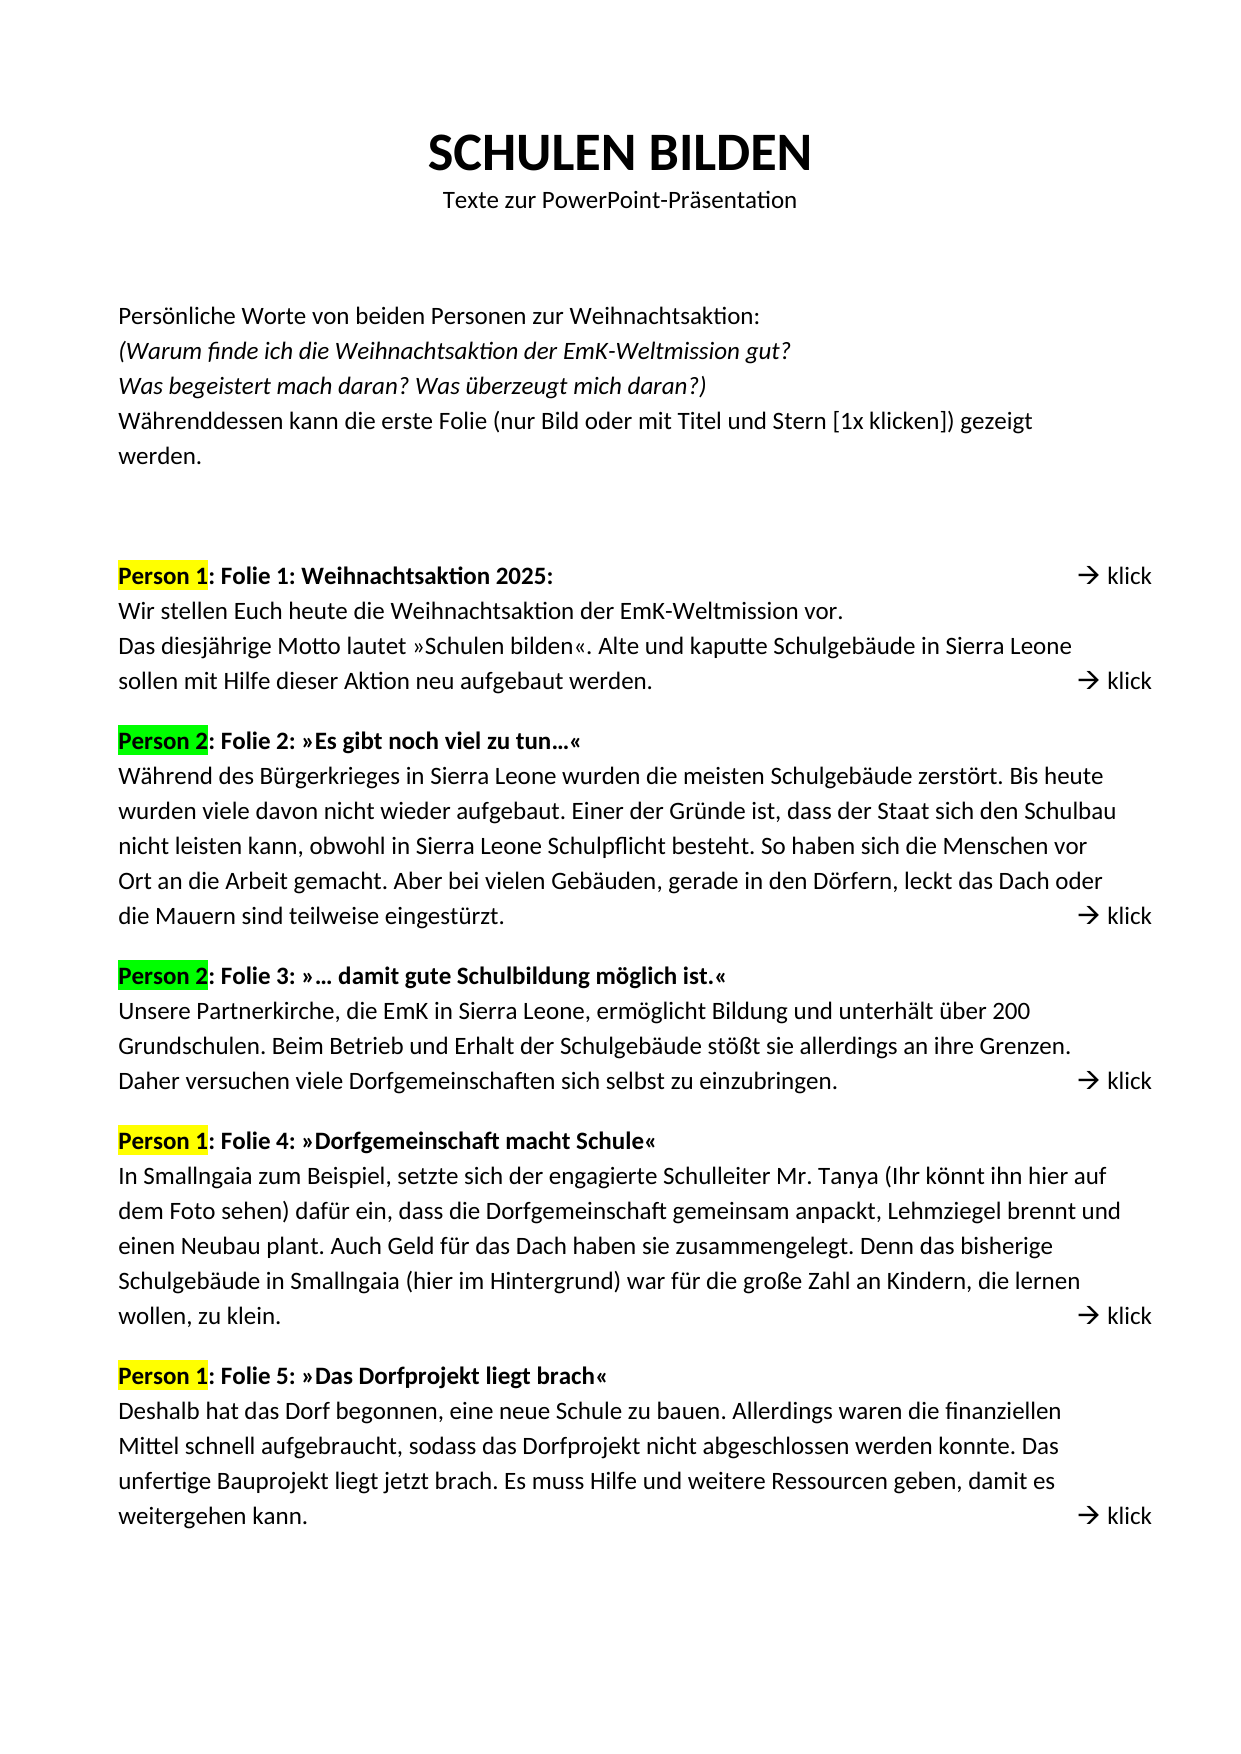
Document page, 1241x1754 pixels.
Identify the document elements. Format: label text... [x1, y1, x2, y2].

text Deshalb hat das Dorf begonnen, eine neue Schule zu bauen. Allerdings waren die finanziellen Mittel schnell aufgebraucht, sodass das Dorfprojekt nicht abgeschlossen werden konnte. Das unfertige Bauprojekt liegt jetzt brach. Es muss Hilfe und weitere Ressourcen geben, damit es weitergehen kann. klick [118, 1395, 1122, 1530]
text Texte zur PowerPoint-Präsentation [118, 184, 1122, 215]
text In Smallngaia zum Beispiel, setzte sich der engagierte Schulleiter Mr. Tanya (Ihr könnt ihn hier auf dem Foto sehen) dafür ein, dass die Dorfgemeinschaft gemeinsam anpackt, Lehmziegel brennt und einen Neubau plant. Auch Geld für das Dach haben sie zusammengelegt. Denn das bisherige Schulgebäude in Smallngaia (hier im Hintergrund) war für die große Zahl an Kindern, die lernen wollen, zu klein. klick [118, 1160, 1122, 1330]
text Person 1: Folie 1: Weihnachtsaktion 2025: klick Wir stellen Euch heute die Weihnachtsaktion der EmK-Weltmission vor. Das diesjährige Motto lautet »Schulen bilden«. Alte und kaputte Schulgebäude in Sierra Leone sollen mit Hilfe dieser Aktion neu aufgebaut werden. klick [118, 560, 1122, 695]
text Person 2: Folie 3: »… damit gute Schulbildung möglich ist.« Unsere Partnerkirche, die EmK in Sierra Leone, ermöglicht Bildung und unterhält über 200 Grundschulen. Beim Betrieb und Erhalt der Schulgebäude stößt sie allerdings an ihre Grenzen. Daher versuchen viele Dorfgemeinschaften sich selbst zu einzubringen. klick [118, 960, 1122, 1095]
text SCHULEN BILDEN [118, 118, 1122, 184]
text Person 1: Folie 4: »Dorfgemeinschaft macht Schule« [208, 1125, 1122, 1155]
text Person 2: Folie 2: »Es gibt noch viel zu tun…« [208, 725, 1122, 755]
text Person 1: Folie 5: »Das Dorfprojekt liegt brach« [208, 1360, 1122, 1390]
text Während des Bürgerkrieges in Sierra Leone wurden die meisten Schulgebäude zerstört. Bis heute wurden viele davon nicht wieder aufgebaut. Einer der Gründe ist, dass der Staat sich den Schulbau nicht leisten kann, obwohl in Sierra Leone Schulpflicht besteht. So haben sich die Menschen vor Ort an die Arbeit gemacht. Aber bei vielen Gebäuden, gerade in den Dörfern, leckt das Dach oder die Mauern sind teilweise eingestürzt. klick [118, 760, 1122, 930]
text Persönliche Worte von beiden Personen zur Weihnachtsaktion: (Warum finde ich die Weihnachtsaktion der EmK-Weltmission gut? Was begeistert mach daran? Was überzeugt mich daran?) Währenddessen kann die erste Folie (nur Bild oder mit Titel und Stern [1x klicken]) gezeigt werden. [118, 300, 1122, 470]
